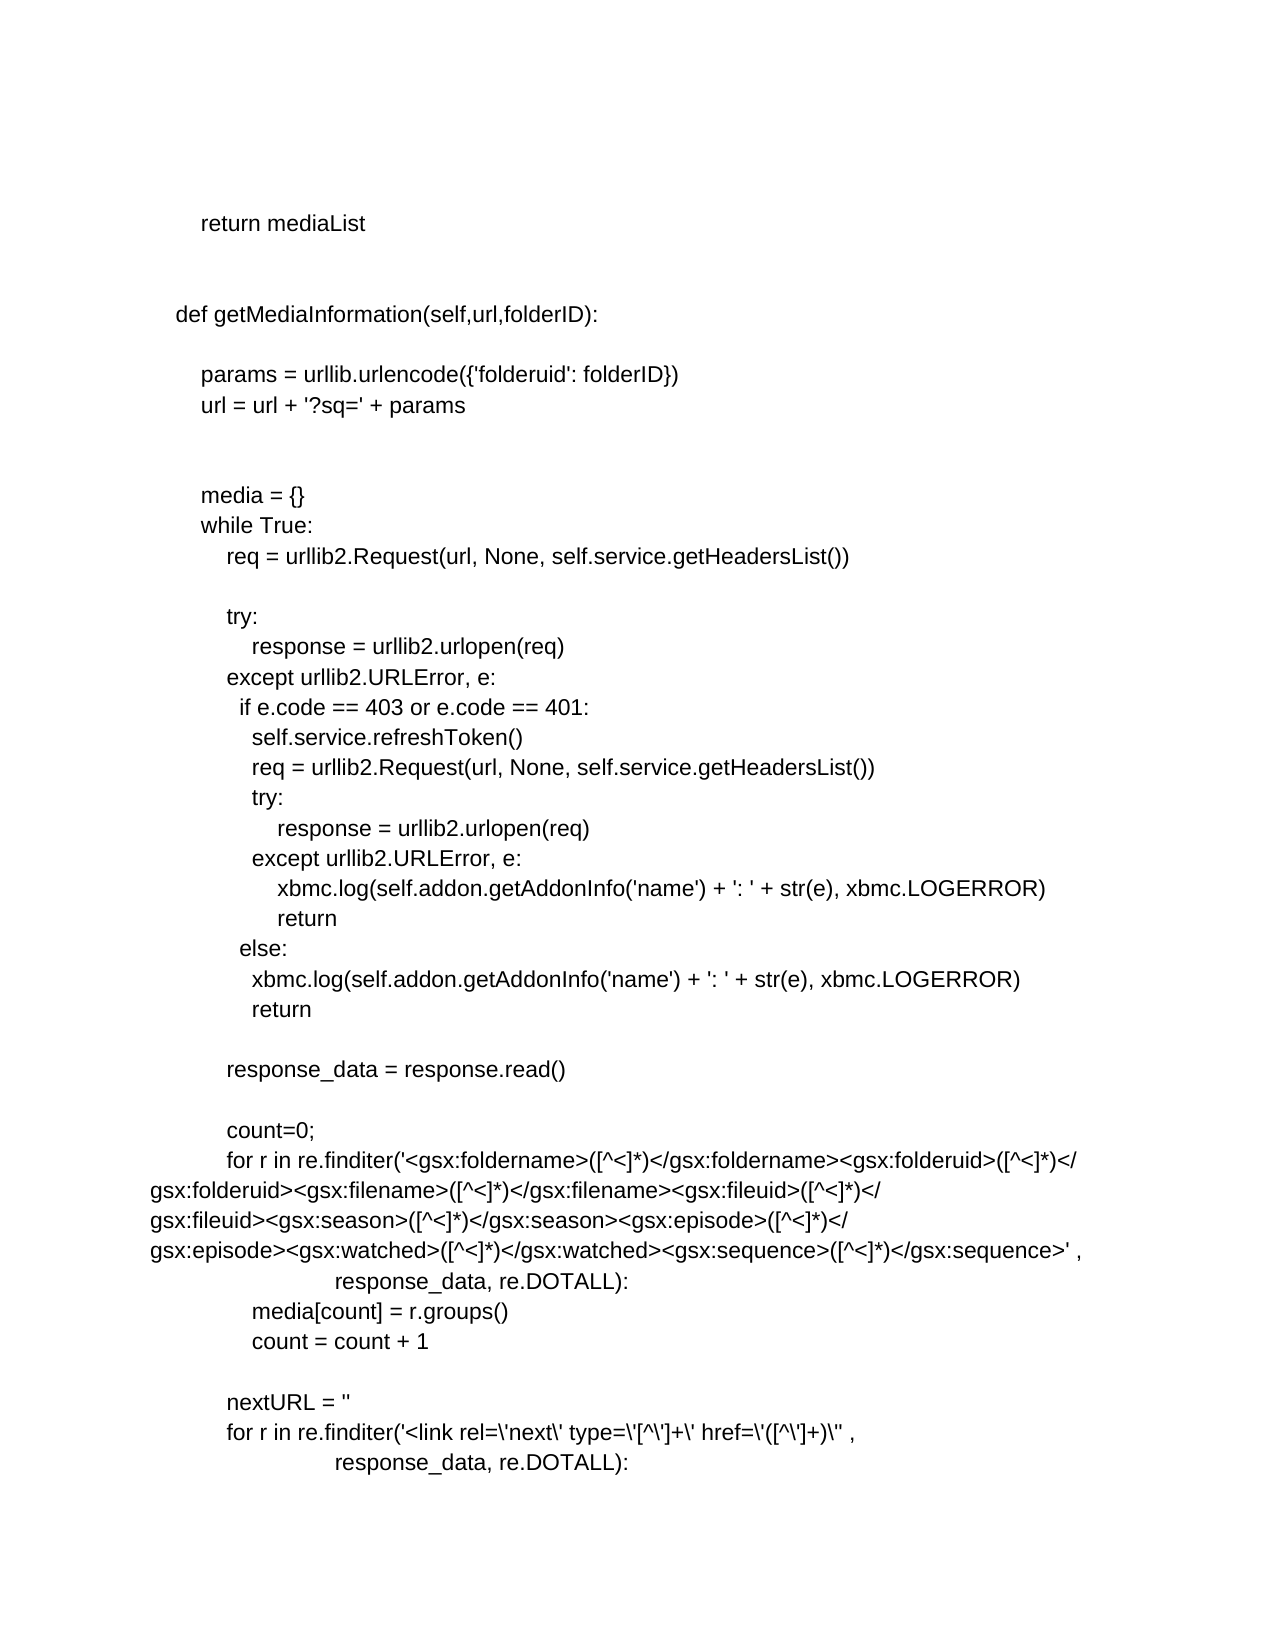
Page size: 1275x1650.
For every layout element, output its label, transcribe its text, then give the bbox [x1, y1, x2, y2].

text return [150, 996, 1125, 1022]
text response_data = response.read() [150, 1056, 1125, 1083]
text params = urllib.urlencode({'folderuid': folderID}) [150, 361, 1125, 388]
text self.service.refreshToken() [150, 724, 1125, 750]
text return [150, 905, 1125, 932]
text response = urllib2.urlopen(req) [150, 814, 1125, 841]
text except urllib2.URLError, e: [150, 663, 1125, 690]
text response_data, re.DOTALL): [150, 1268, 1125, 1294]
text req = urllib2.Request(url, None, self.service.getHeadersList()) [150, 754, 1125, 781]
text xbmc.log(self.addon.getAddonInfo('name') + ': ' + str(e), xbmc.LOGERROR) [150, 875, 1125, 901]
text count = count + 1 [150, 1328, 1125, 1354]
text while True: [150, 512, 1125, 539]
text except urllib2.URLError, e: [150, 845, 1125, 871]
text media[count] = r.groups() [150, 1298, 1125, 1324]
text try: [150, 603, 1125, 629]
text url = url + '?sq=' + params [150, 392, 1125, 418]
text for r in re.finditer('<gsx:foldername>([^<]*)</gsx:foldername><gsx:folderuid>([^<]*)</gsx:folderuid><gsx:filename>([^<]*)</gsx:filename><gsx:fileuid>([^<]*)</gsx:fileuid><gsx:season>([^<]*)</gsx:season><gsx:episode>([^<]*)</gsx:episode><gsx:watched>([^<]*)</gsx:watched><gsx:sequence>([^<]*)</gsx:sequence>' , [150, 1147, 1125, 1264]
text for r in re.finditer('<link rel=\'next\' type=\'[^\']+\' href=\'([^\']+)\'' , [150, 1419, 1125, 1445]
text if e.code == 403 or e.code == 401: [150, 694, 1125, 720]
text return mediaList [150, 210, 1125, 237]
text count=0; [150, 1117, 1125, 1143]
text try: [150, 784, 1125, 811]
text xbmc.log(self.addon.getAddonInfo('name') + ': ' + str(e), xbmc.LOGERROR) [150, 966, 1125, 992]
text media = {} [150, 482, 1125, 509]
text response = urllib2.urlopen(req) [150, 633, 1125, 660]
text else: [150, 935, 1125, 962]
text response_data, re.DOTALL): [150, 1449, 1125, 1475]
text req = urllib2.Request(url, None, self.service.getHeadersList()) [150, 543, 1125, 569]
text nextURL = '' [150, 1388, 1125, 1415]
text def getMediaInformation(self,url,folderID): [150, 301, 1125, 327]
